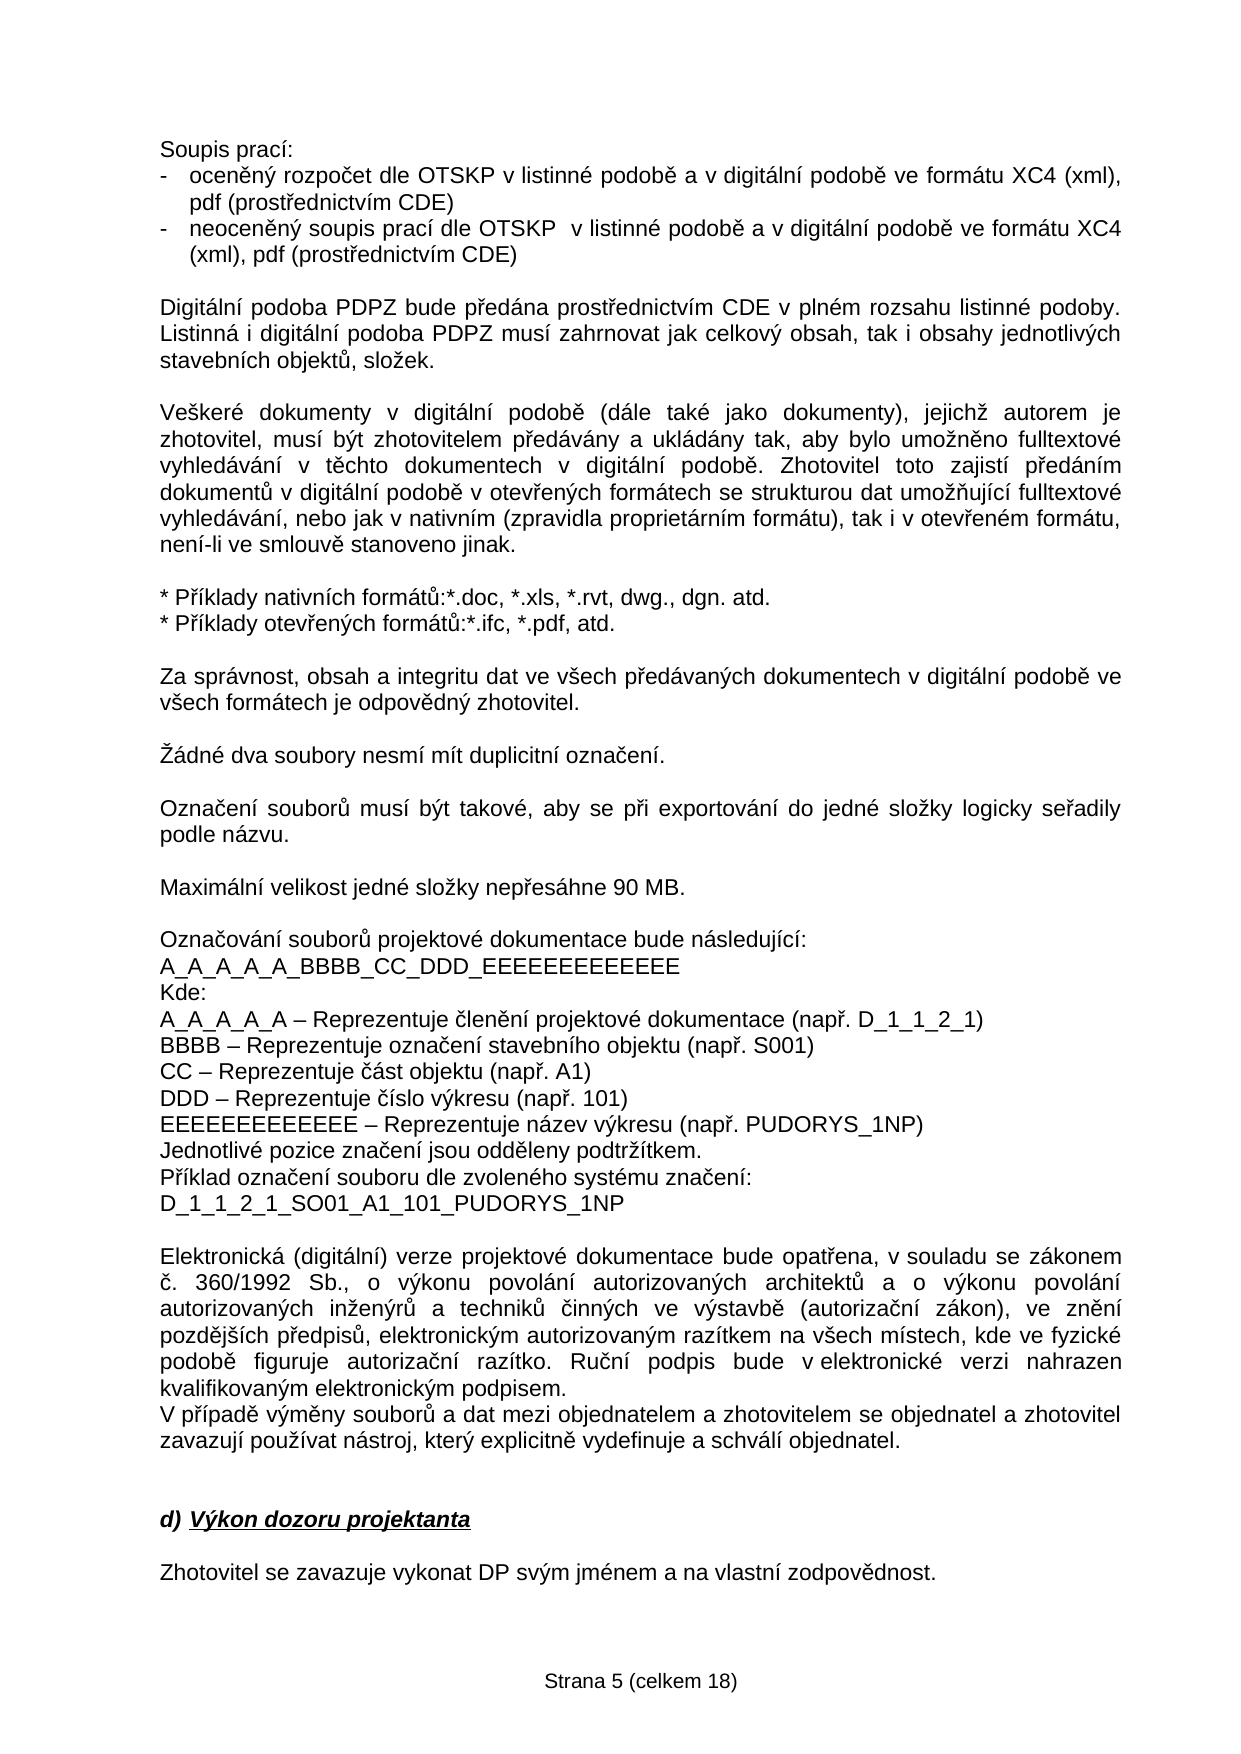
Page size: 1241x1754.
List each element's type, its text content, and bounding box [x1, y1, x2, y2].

text CC – Reprezentuje část objektu (např. A1) [159, 1058, 1122, 1084]
text Označení souborů musí být takové, aby se při exportování do jedné složky logicky seřadily podle názvu. [159, 795, 1122, 847]
text V případě výměny souborů a dat mezi objednatelem a zhotovitelem se objednatel a zhotovitel zavazují používat nástroj, který explicitně vydefinuje a schválí objednatel. [159, 1401, 1122, 1453]
text - neoceněný soupis prací dle OTSKP v listinné podobě a v digitální podobě ve formátu XC4 (xml), pdf (prostřednictvím CDE) [159, 215, 1122, 268]
text Maximální velikost jedné složky nepřesáhne 90 MB. [159, 874, 1122, 900]
text D_1_1_2_1_SO01_A1_101_PUDORYS_1NP [159, 1190, 1122, 1216]
text Soupis prací: [159, 136, 1122, 162]
text * Příklady otevřených formátů:*.ifc, *.pdf, atd. [159, 610, 1122, 637]
text BBBB – Reprezentuje označení stavebního objektu (např. S001) [159, 1032, 1122, 1058]
text Za správnost, obsah a integritu dat ve všech předávaných dokumentech v digitální podobě ve všech formátech je odpovědný zhotovitel. [159, 663, 1122, 716]
list Výkon dozoru projektanta [159, 1506, 1122, 1533]
text Kde: [159, 979, 1122, 1006]
text Veškeré dokumenty v digitální podobě (dále také jako dokumenty), jejichž autorem je zhotovitel, musí být zhotovitelem předávány a ukládány tak, aby bylo umožněno fulltextové vyhledávání v těchto dokumentech v digitální podobě. Zhotovitel toto zajistí předáním dokumentů v digitální podobě v otevřených formátech se strukturou dat umožňující fulltextové vyhledávání, nebo jak v nativním (zpravidla proprietárním formátu), tak i v otevřeném formátu, není-li ve smlouvě stanoveno jinak. [159, 399, 1122, 557]
text DDD – Reprezentuje číslo výkresu (např. 101) [159, 1084, 1122, 1111]
text A_A_A_A_A_BBBB_CC_DDD_EEEEEEEEEEEEE [159, 953, 1122, 979]
text Zhotovitel se zavazuje vykonat DP svým jménem a na vlastní zodpovědnost. [159, 1559, 1122, 1585]
text * Příklady nativních formátů:*.doc, *.xls, *.rvt, dwg., dgn. atd. [159, 584, 1122, 610]
text Digitální podoba PDPZ bude předána prostřednictvím CDE v plném rozsahu listinné podoby. Listinná i digitální podoba PDPZ musí zahrnovat jak celkový obsah, tak i obsahy jednotlivých stavebních objektů, složek. [159, 294, 1122, 373]
text EEEEEEEEEEEEE – Reprezentuje název výkresu (např. PUDORYS_1NP) [159, 1111, 1122, 1137]
text - oceněný rozpočet dle OTSKP v listinné podobě a v digitální podobě ve formátu XC4 (xml), pdf (prostřednictvím CDE) [159, 162, 1122, 215]
text Označování souborů projektové dokumentace bude následující: [159, 926, 1122, 953]
text Příklad označení souboru dle zvoleného systému značení: [159, 1164, 1122, 1190]
text Žádné dva soubory nesmí mít duplicitní označení. [159, 742, 1122, 768]
text Elektronická (digitální) verze projektové dokumentace bude opatřena, v souladu se zákonem č. 360/1992 Sb., o výkonu povolání autorizovaných architektů a o výkonu povolání autorizovaných inženýrů a techniků činných ve výstavbě (autorizační zákon), ve znění pozdějších předpisů, elektronickým autorizovaným razítkem na všech místech, kde ve fyzické podobě figuruje autorizační razítko. Ruční podpis bude v elektronické verzi nahrazen kvalifikovaným elektronickým podpisem. [159, 1243, 1122, 1401]
text Jednotlivé pozice značení jsou odděleny podtržítkem. [159, 1137, 1122, 1164]
text A_A_A_A_A – Reprezentuje členění projektové dokumentace (např. D_1_1_2_1) [159, 1006, 1122, 1032]
